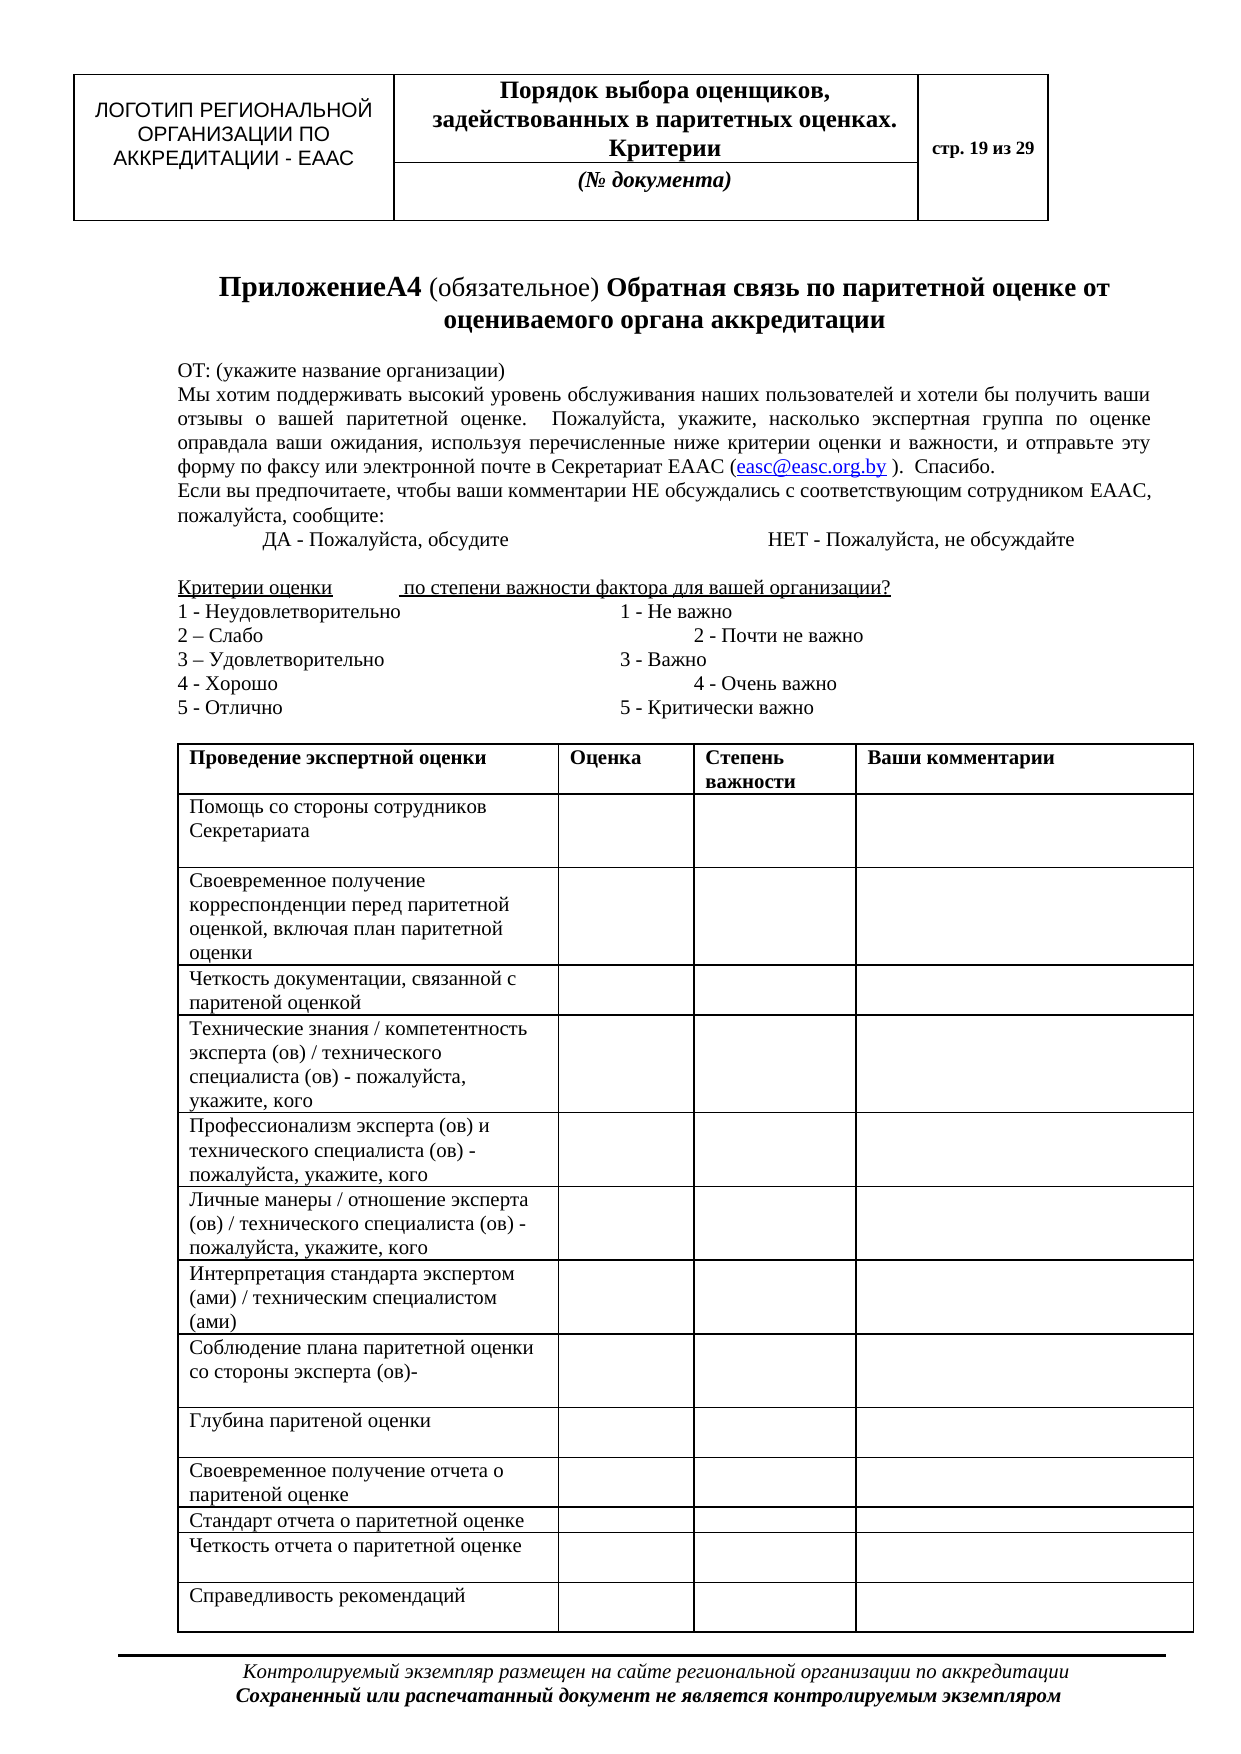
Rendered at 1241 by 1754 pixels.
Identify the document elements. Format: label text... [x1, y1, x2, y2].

table_cell Интерпретация стандарта экспертом (ами) / техническим специалистом (ами) [179, 1261, 558, 1333]
table_cell [857, 966, 1193, 1014]
table_cell [559, 1583, 693, 1631]
table_cell Профессионализм эксперта (ов) и технического специалиста (ов) - пожалуйста, укажите, кого [179, 1113, 558, 1186]
table_cell [695, 1533, 855, 1582]
table_header Ваши комментарии [857, 745, 1193, 793]
table_cell [695, 1408, 855, 1457]
table_cell Четкость документации, связанной с паритеной оценкой [179, 966, 558, 1014]
table_cell [559, 1187, 693, 1259]
table_cell [695, 868, 855, 964]
table_cell [695, 1113, 855, 1186]
text 5 - Отлично 5 - Критически важно [177, 695, 1152, 719]
table_cell [559, 795, 693, 867]
table_cell Своевременное получение отчета о паритеной оценке [179, 1458, 558, 1506]
text Критерии оценки по степени важности фактора для вашей организации? [177, 575, 1152, 599]
table_cell [857, 795, 1193, 867]
table_cell Четкость отчета о паритетной оценке [179, 1533, 558, 1582]
table_cell [695, 966, 855, 1014]
table_cell [695, 1335, 855, 1407]
table_cell Соблюдение плана паритетной оценки со стороны эксперта (ов)- [179, 1335, 558, 1407]
table_cell Своевременное получение корреспонденции перед паритетной оценкой, включая план паритетной оценки [179, 868, 558, 964]
table_cell Помощь со стороны сотрудников Секретариата [179, 795, 558, 867]
table_cell [559, 1113, 693, 1186]
text Мы хотим поддерживать высокий уровень обслуживания наших пользователей и хотели бы получить ваши отзывы о вашей паритетной оценке. Пожалуйста, укажите, насколько экспертная группа по оценке оправдала ваши ожидания, используя перечисленные ниже критерии оценки и важности, и отправьте эту форму по факсу или электронной почте в Секретариат ЕААС (easc@easc.org.by ). Спасибо. [177, 382, 1152, 478]
text 4 - Хорошо 4 - Очень важно [177, 671, 1152, 695]
table_cell [857, 1016, 1193, 1112]
table_cell [857, 1583, 1193, 1631]
table_cell [559, 1335, 693, 1407]
table_cell Стандарт отчета о паритетной оценке [179, 1508, 558, 1532]
table_cell [695, 1187, 855, 1259]
table_header НЕТ - Пожалуйста, не обсуждайте [631, 527, 1086, 551]
table_cell [695, 1508, 855, 1532]
text 3 – Удовлетворительно 3 - Важно [177, 647, 1152, 671]
table_header Степень важности [695, 745, 855, 793]
table_cell [559, 966, 693, 1014]
table_header ДА - Пожалуйста, обсудите [177, 527, 631, 551]
table_cell [695, 1016, 855, 1112]
table_cell Личные манеры / отношение эксперта (ов) / технического специалиста (ов) - пожалуйста, укажите, кого [179, 1187, 558, 1259]
table_cell [857, 868, 1193, 964]
table_cell [857, 1533, 1193, 1582]
text 1 - Неудовлетворительно 1 - Не важно [177, 599, 1152, 623]
text 2 – Слабо 2 - Почти не важно [177, 623, 1152, 647]
table_cell [857, 1113, 1193, 1186]
table_cell [559, 1508, 693, 1532]
table_cell [559, 1533, 693, 1582]
table_cell [857, 1187, 1193, 1259]
table_cell [559, 1458, 693, 1506]
table_cell Глубина паритеной оценки [179, 1408, 558, 1457]
text ПриложениеА4 (обязательное) Обратная связь по паритетной оценке от оцениваемого органа аккредитации [177, 269, 1152, 334]
table_cell Технические знания / компетентность эксперта (ов) / технического специалиста (ов) - пожалуйста, укажите, кого [179, 1016, 558, 1112]
table_cell [695, 1261, 855, 1333]
table_header Проведение экспертной оценки [179, 745, 558, 793]
table_cell [857, 1261, 1193, 1333]
table_cell [559, 868, 693, 964]
text ОТ: (укажите название организации) [177, 358, 1152, 382]
table_header Оценка [559, 745, 693, 793]
table_cell [695, 1458, 855, 1506]
table_cell [857, 1335, 1193, 1407]
table_cell [559, 1408, 693, 1457]
table_cell [857, 1508, 1193, 1532]
table_cell [695, 1583, 855, 1631]
table_cell [695, 795, 855, 867]
text Если вы предпочитаете, чтобы ваши комментарии НЕ обсуждались с соответствующим сотрудником ЕААС, пожалуйста, сообщите: [177, 478, 1152, 527]
table_cell [559, 1261, 693, 1333]
table_cell [857, 1458, 1193, 1506]
table_cell [559, 1016, 693, 1112]
table_cell Справедливость рекомендаций [179, 1583, 558, 1631]
table_cell [857, 1408, 1193, 1457]
